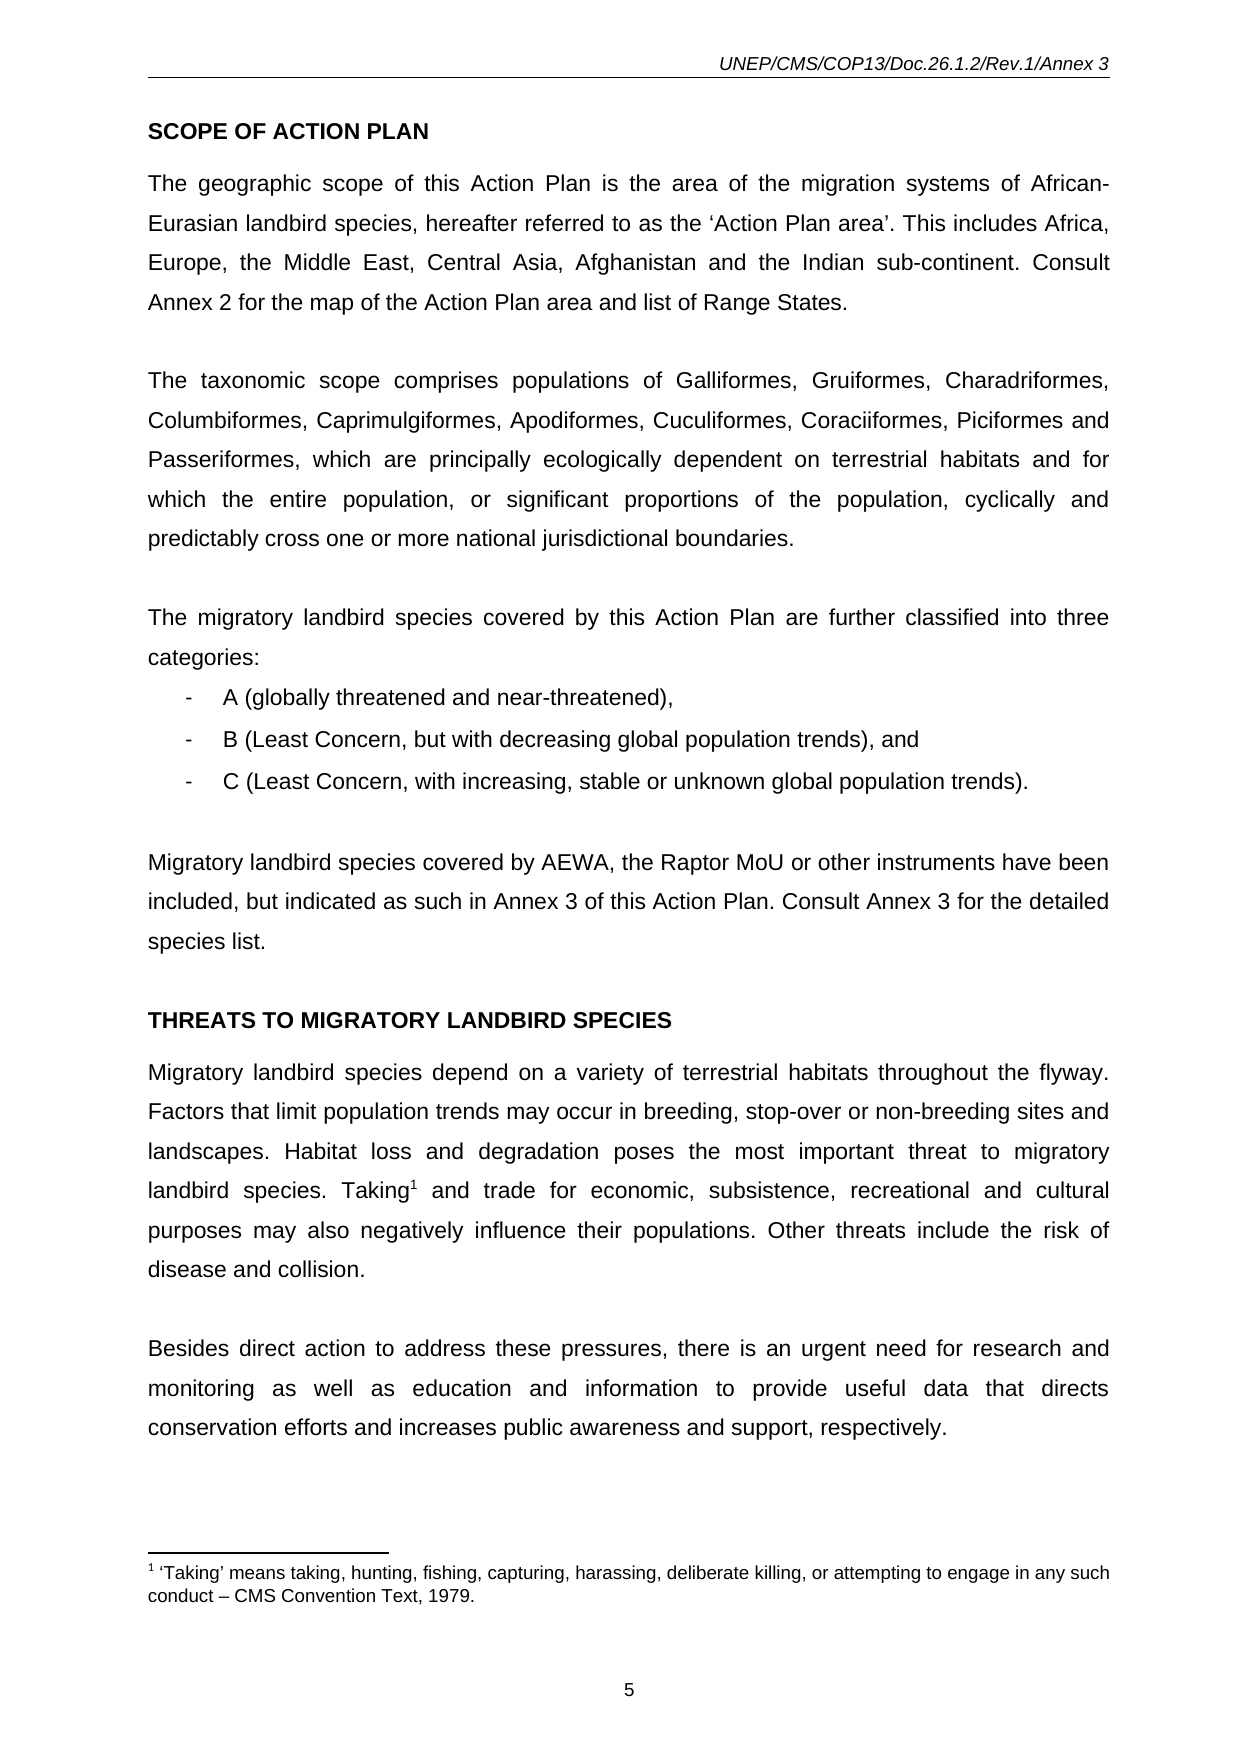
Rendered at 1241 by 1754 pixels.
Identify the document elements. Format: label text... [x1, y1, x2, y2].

text Besides direct action to address these pressures, there is an urgent need for research and monitoring as well as education and information to provide useful data that directs conservation efforts and increases public awareness and support, respectively. [148, 1335, 1110, 1440]
text Migratory landbird species covered by AEWA, the Raptor MoU or other instruments have been included, but indicated as such in Annex 3 of this Action Plan. Consult Annex 3 for the detailed species list. [148, 849, 1110, 954]
text The geographic scope of this Action Plan is the area of the migration systems of African-Eurasian landbird species, hereafter referred to as the ‘Action Plan area’. This includes Africa, Europe, the Middle East, Central Asia, Afghanistan and the Indian sub-continent. Consult Annex 2 for the map of the Action Plan area and list of Range States. [148, 170, 1110, 315]
list C (Least Concern, with increasing, stable or unknown global population trends). [185, 767, 1110, 795]
text THREATS TO MIGRATORY LANDBIRD SPECIES [148, 1007, 1110, 1033]
text The taxonomic scope comprises populations of Galliformes, Gruiformes, Charadriformes, Columbiformes, Caprimulgiformes, Apodiformes, Cuculiformes, Coraciiformes, Piciformes and Passeriformes, which are principally ecologically dependent on terrestrial habitats and for which the entire population, or significant proportions of the population, cyclically and predictably cross one or more national jurisdictional boundaries. [148, 367, 1110, 552]
list B (Least Concern, but with decreasing global population trends), and [185, 725, 1110, 753]
text Migratory landbird species depend on a variety of terrestrial habitats throughout the flyway. Factors that limit population trends may occur in breeding, stop-over or non-breeding sites and landscapes. Habitat loss and degradation poses the most important threat to migratory landbird species. Taking and trade for economic, subsistence, recreational and cultural purposes may also negatively influence their populations. Other threats include the risk of disease and collision. [148, 1059, 1110, 1282]
text The migratory landbird species covered by this Action Plan are further classified into three categories: [148, 604, 1110, 670]
text SCOPE OF ACTION PLAN [148, 118, 1110, 144]
list A (globally threatened and near-threatened), [185, 683, 1110, 711]
